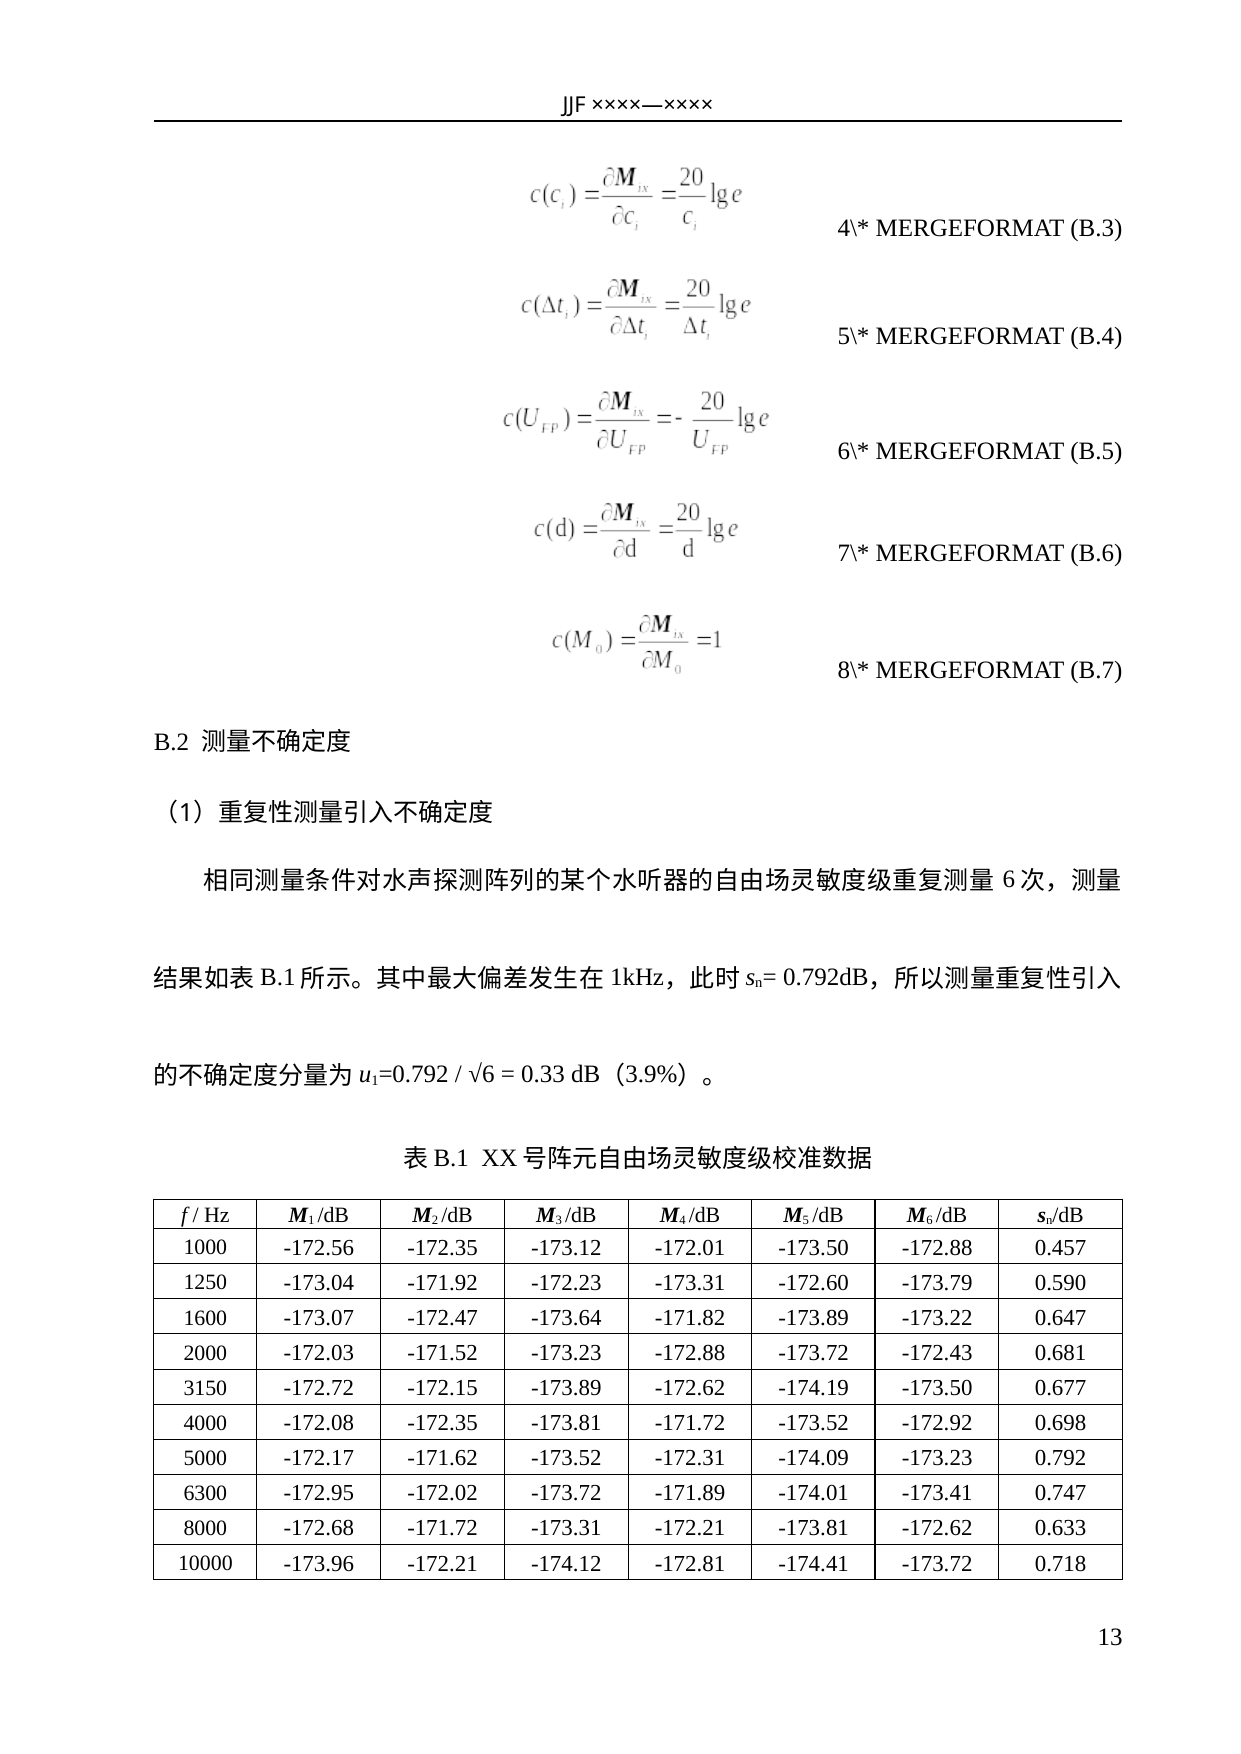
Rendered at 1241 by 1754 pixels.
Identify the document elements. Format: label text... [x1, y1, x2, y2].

table_cell 1600 [154, 1299, 256, 1333]
table_cell -173.31 [505, 1510, 628, 1544]
table_cell -172.88 [629, 1334, 751, 1368]
table_cell -172.81 [629, 1545, 751, 1579]
table_cell 10000 [154, 1545, 256, 1579]
table_cell -173.04 [257, 1264, 380, 1298]
table_cell -174.01 [752, 1475, 874, 1509]
table_cell -173.52 [752, 1405, 874, 1439]
table_header M2 /dB [381, 1200, 504, 1228]
text 相同测量条件对水声探测阵列的某个水听器的自由场灵敏度级重复测量6次，测量结果如表B.1所示。其中最大偏差发生在1kHz，此时sn= 0.792dB，所以测量重复性引入的不确定度分量为u1=0.792 / √6 = 0.33 dB（3.9%）。 [153, 846, 1122, 1106]
table_cell -172.43 [876, 1334, 998, 1368]
table_cell 0.677 [999, 1370, 1122, 1403]
table_cell -172.01 [629, 1229, 751, 1263]
table_cell -171.72 [629, 1405, 751, 1439]
table_cell -173.72 [752, 1334, 874, 1368]
text 表B.1 XX号阵元自由场灵敏度级校准数据 [153, 1124, 1122, 1189]
table_cell 0.457 [999, 1229, 1122, 1263]
table_cell -172.62 [629, 1370, 751, 1403]
table_cell -174.12 [505, 1545, 628, 1579]
table_cell -173.81 [752, 1510, 874, 1544]
table_cell 0.747 [999, 1475, 1122, 1509]
table_cell -171.62 [381, 1440, 504, 1474]
table_cell -172.15 [381, 1370, 504, 1403]
table_cell -173.41 [876, 1475, 998, 1509]
table_cell -173.72 [876, 1545, 998, 1579]
table_cell 1000 [154, 1229, 256, 1263]
table_cell 6300 [154, 1475, 256, 1509]
table_cell -172.31 [629, 1440, 751, 1474]
table_cell -172.47 [381, 1299, 504, 1333]
table_cell 3150 [154, 1370, 256, 1403]
table_cell -172.02 [381, 1475, 504, 1509]
table_cell 0.792 [999, 1440, 1122, 1474]
table_cell -172.08 [257, 1405, 380, 1439]
table_cell 8000 [154, 1510, 256, 1544]
table_cell -172.60 [752, 1264, 874, 1298]
table_cell 5000 [154, 1440, 256, 1474]
table_cell -173.23 [876, 1440, 998, 1474]
table_cell -173.52 [505, 1440, 628, 1474]
table_cell 4000 [154, 1405, 256, 1439]
table_cell -173.81 [505, 1405, 628, 1439]
table_cell -172.35 [381, 1229, 504, 1263]
table_header f / Hz [154, 1200, 256, 1228]
table_header sn/dB [999, 1200, 1122, 1228]
table_cell -172.95 [257, 1475, 380, 1509]
table_cell -171.52 [381, 1334, 504, 1368]
table_cell -173.72 [505, 1475, 628, 1509]
table_cell -172.17 [257, 1440, 380, 1474]
table_cell -172.72 [257, 1370, 380, 1403]
table_cell -172.21 [629, 1510, 751, 1544]
table_header M6 /dB [876, 1200, 998, 1228]
table_cell 1250 [154, 1264, 256, 1298]
table_cell -174.19 [752, 1370, 874, 1403]
table_cell 0.633 [999, 1510, 1122, 1544]
table_cell 2000 [154, 1334, 256, 1368]
table_cell -172.92 [876, 1405, 998, 1439]
table_cell -172.88 [876, 1229, 998, 1263]
table_cell -172.68 [257, 1510, 380, 1544]
table_cell -173.50 [876, 1370, 998, 1403]
table_cell -174.09 [752, 1440, 874, 1474]
text B.2 测量不确定度 [153, 721, 1122, 758]
table_cell -171.92 [381, 1264, 504, 1298]
table_header M1 /dB [257, 1200, 380, 1228]
table_cell -173.79 [876, 1264, 998, 1298]
table_cell 0.718 [999, 1545, 1122, 1579]
table_cell -173.89 [505, 1370, 628, 1403]
table_cell 0.590 [999, 1264, 1122, 1298]
table_cell -174.41 [752, 1545, 874, 1579]
table_cell -172.56 [257, 1229, 380, 1263]
table_cell -171.89 [629, 1475, 751, 1509]
table_header M3 /dB [505, 1200, 628, 1228]
table_cell 0.647 [999, 1299, 1122, 1333]
table_cell -172.23 [505, 1264, 628, 1298]
table_cell -172.03 [257, 1334, 380, 1368]
table_header M4 /dB [629, 1200, 751, 1228]
table_cell -173.64 [505, 1299, 628, 1333]
table_cell -173.89 [752, 1299, 874, 1333]
table_cell -172.35 [381, 1405, 504, 1439]
table_cell -173.96 [257, 1545, 380, 1579]
table_cell -173.23 [505, 1334, 628, 1368]
table_cell -173.12 [505, 1229, 628, 1263]
text （1）重复性测量引入不确定度 [153, 792, 1122, 828]
table_cell 0.681 [999, 1334, 1122, 1368]
table_cell -173.22 [876, 1299, 998, 1333]
table_cell -173.07 [257, 1299, 380, 1333]
table_header M5 /dB [752, 1200, 874, 1228]
table_cell 0.698 [999, 1405, 1122, 1439]
table_cell -171.72 [381, 1510, 504, 1544]
table_cell -171.82 [629, 1299, 751, 1333]
table_cell -173.31 [629, 1264, 751, 1298]
table_cell -173.50 [752, 1229, 874, 1263]
table_cell -172.21 [381, 1545, 504, 1579]
table_cell -172.62 [876, 1510, 998, 1544]
